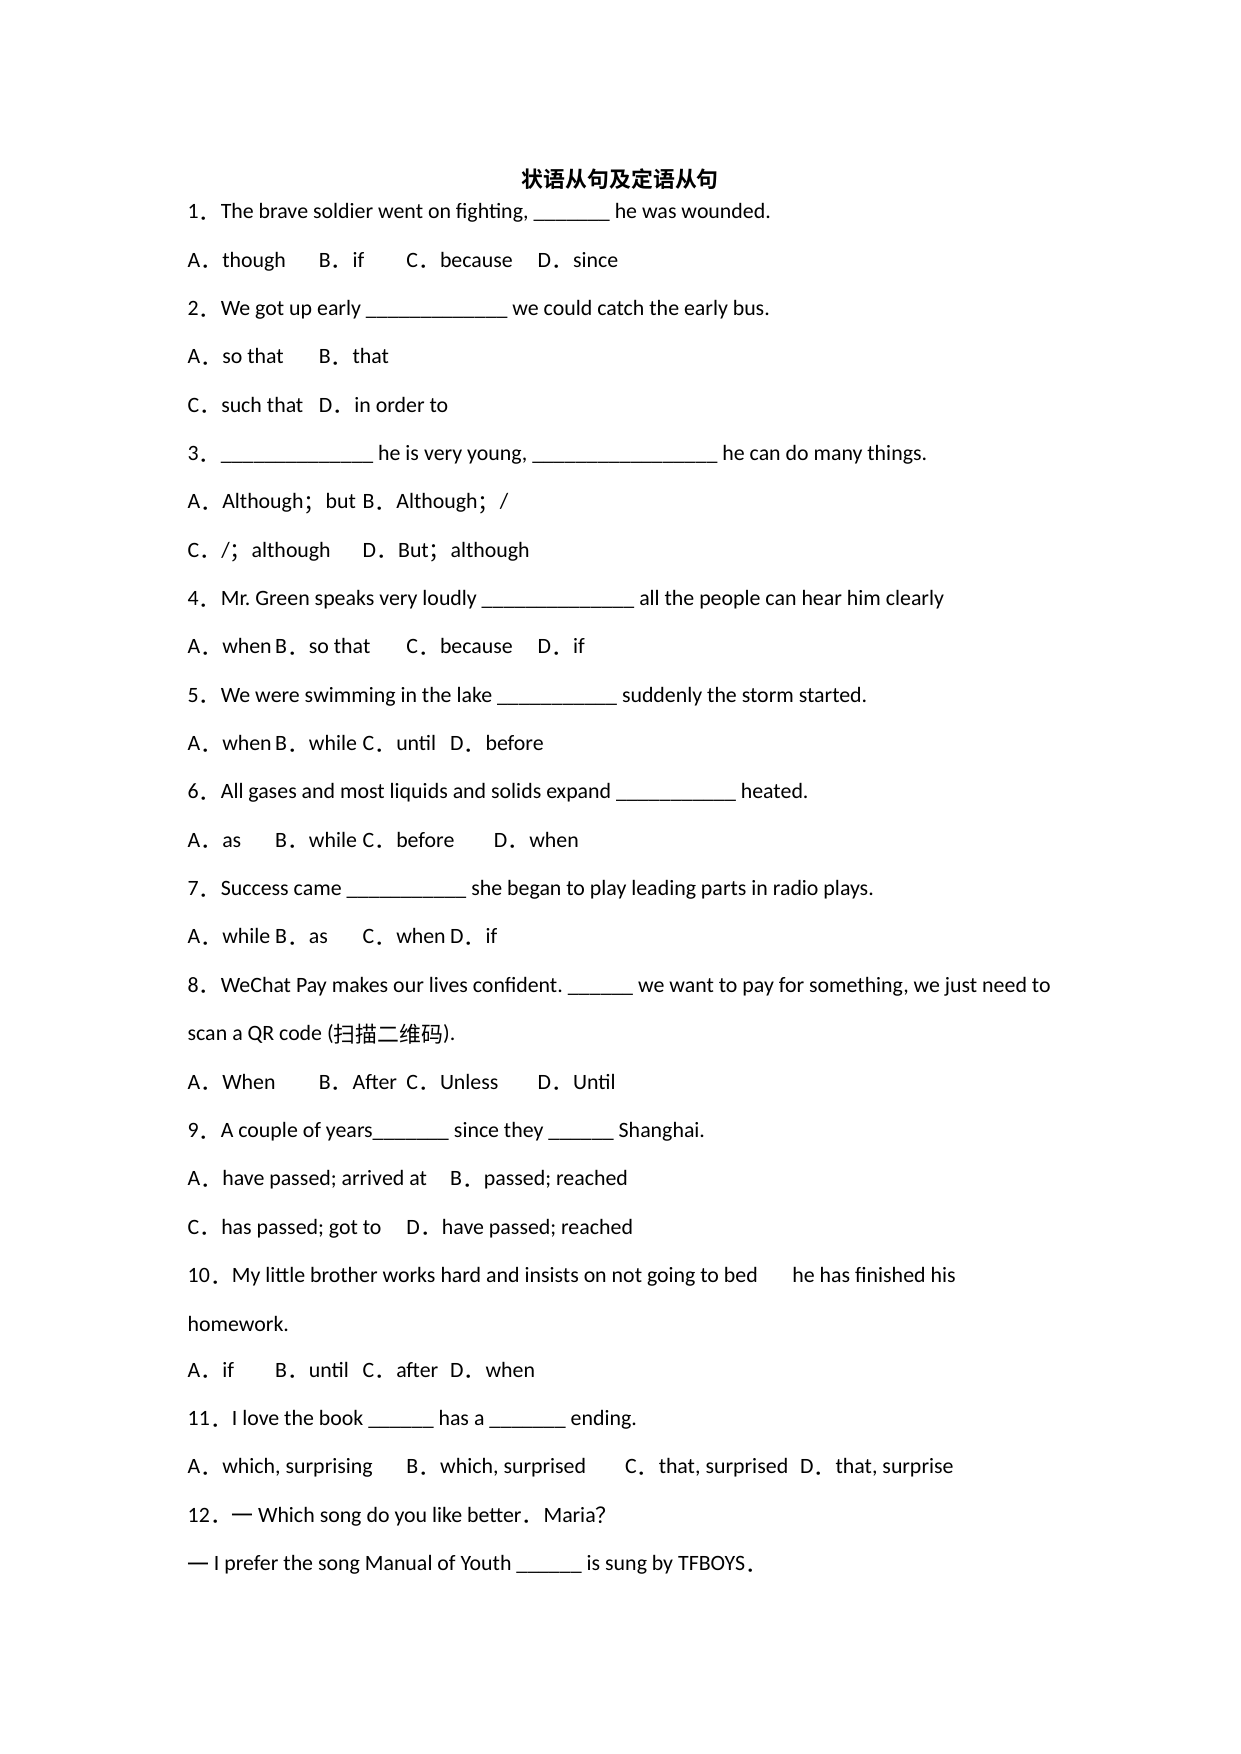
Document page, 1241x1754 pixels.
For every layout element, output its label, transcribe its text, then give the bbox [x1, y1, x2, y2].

text 7．Success came ___________ she began to play leading parts in radio plays. [187, 871, 1053, 904]
text 4．Mr. Green speaks very loudly ______________ all the people can hear him clearly [187, 581, 1053, 614]
text A．so that B．that [187, 339, 1053, 372]
text 状语从句及定语从句 [187, 162, 1053, 194]
text 3．______________ he is very young, _________________ he can do many things. [187, 436, 1053, 469]
text 8．WeChat Pay makes our lives confident. ______ we want to pay for something, we just need to scan a QR code (扫描二维码). [187, 968, 1053, 1049]
text C．such that D．in order to [187, 388, 1053, 420]
text 5．We were swimming in the lake ___________ suddenly the storm started. [187, 678, 1053, 710]
text A．which, surprising B．which, surprised C．that, surprised D．that, surprise [187, 1449, 1053, 1482]
text 2．We got up early _____________ we could catch the early bus. [187, 291, 1053, 324]
text 一I prefer the song Manual of Youth ______ is sung by TFBOYS． [187, 1546, 1053, 1579]
text A．have passed; arrived at B．passed; reached [187, 1162, 1053, 1194]
text 11．I love the book ______ has a _______ ending. [187, 1401, 1053, 1434]
text A．when B．so that C．because D．if [187, 629, 1053, 662]
text A．When B．After C．Unless D．Until [187, 1065, 1053, 1097]
text A．when B．while C．until D．before [187, 726, 1053, 759]
text A．while B．as C．when D．if [187, 919, 1053, 952]
text 1．The brave soldier went on fighting, _______ he was wounded. [187, 194, 1053, 227]
text 6．All gases and most liquids and solids expand ___________ heated. [187, 774, 1053, 807]
text C．/；although D．But；although [187, 533, 1053, 565]
text 12．一Which song do you like better．Maria？ [187, 1498, 1053, 1530]
text C．has passed; got to D．have passed; reached [187, 1210, 1053, 1242]
text A．as B．while C．before D．when [187, 823, 1053, 855]
text A．if B．until C．after D．when [187, 1353, 1053, 1385]
text 10．My little brother works hard and insists on not going to bed he has finished his homework. [187, 1258, 1053, 1339]
text A．Although；but B．Although；/ [187, 484, 1053, 517]
text 9．A couple of years_______ since they ______ Shanghai. [187, 1113, 1053, 1146]
text A．though B．if C．because D．since [187, 243, 1053, 275]
